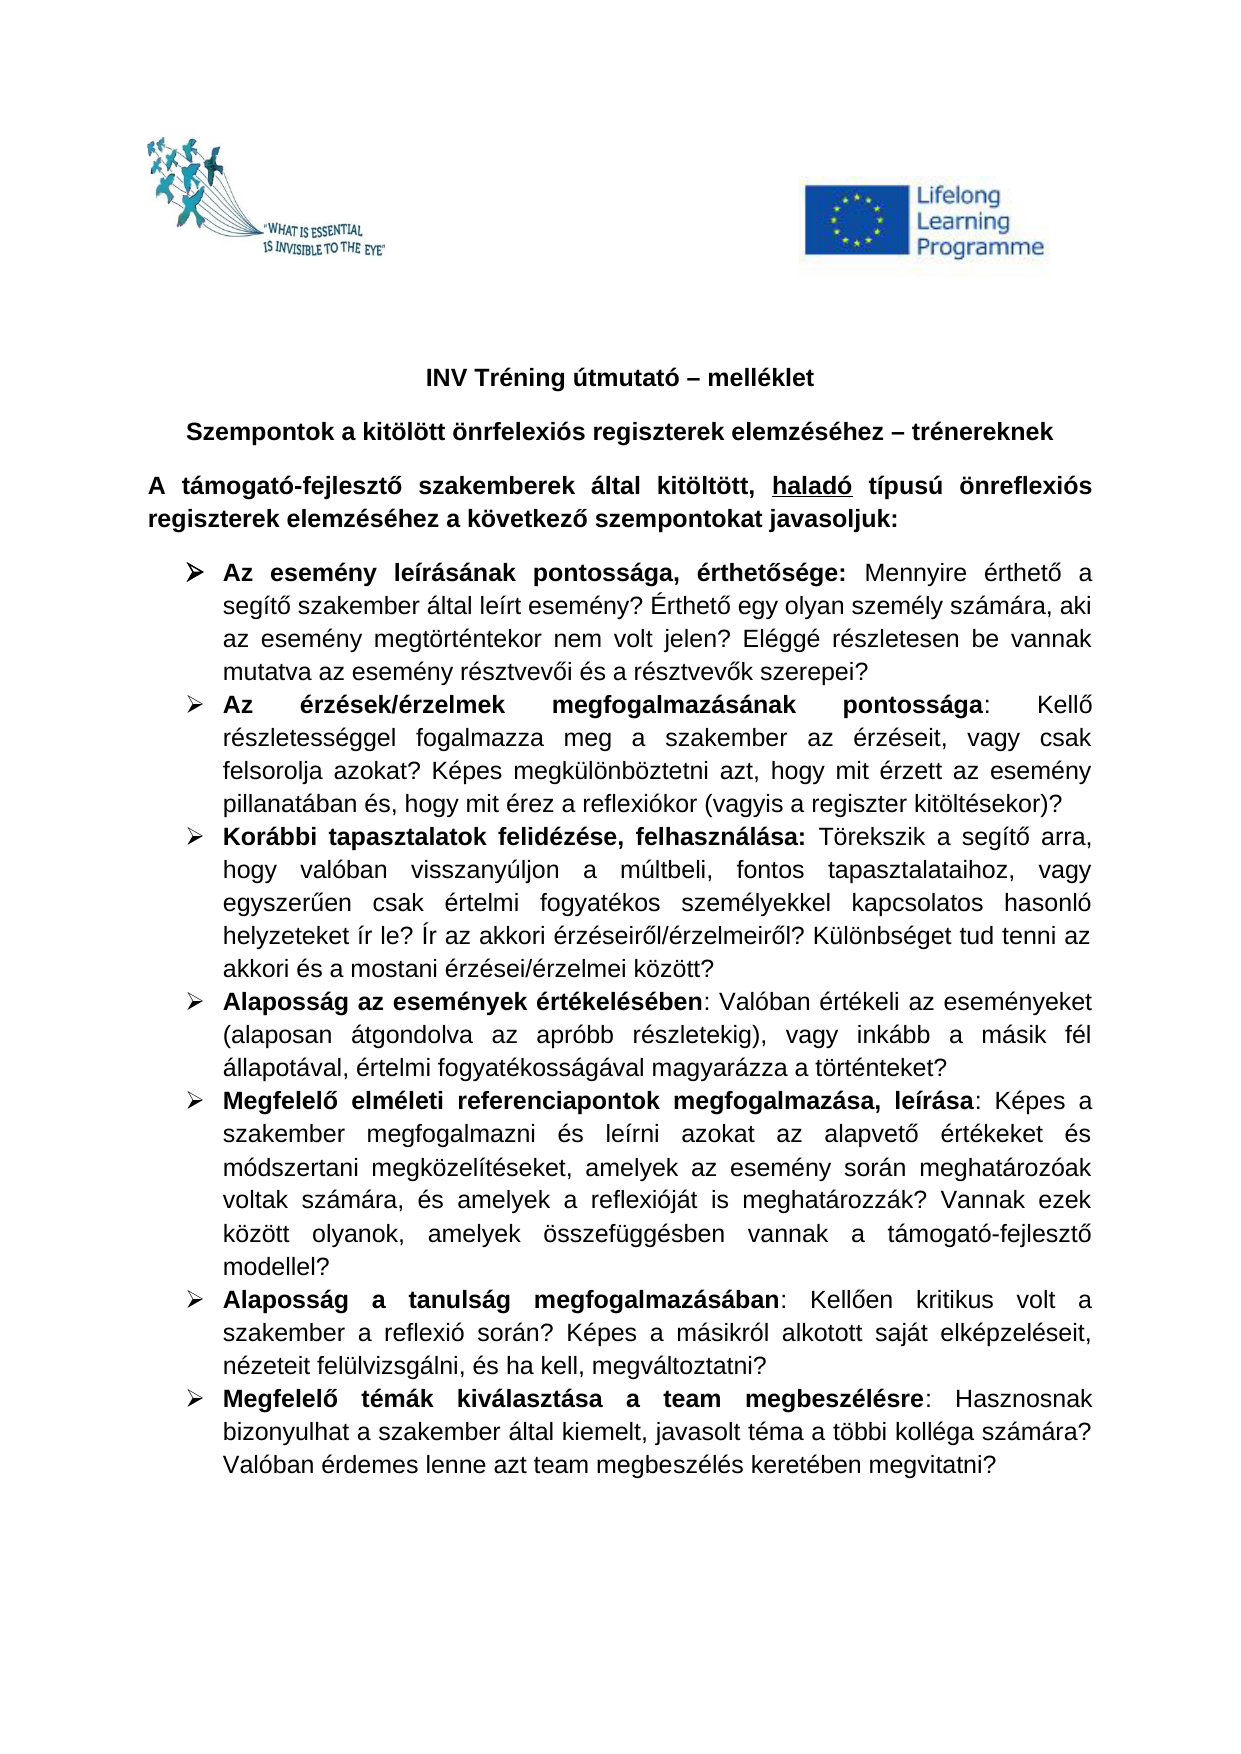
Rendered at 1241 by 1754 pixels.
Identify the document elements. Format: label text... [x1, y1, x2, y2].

list Az érzések/érzelmek megfogalmazásának pontossága: Kellő részletességgel fogalmazza meg a szakember az érzéseit, vagy csak felsorolja azokat? Képes megkülönböztetni azt, hogy mit érzett az esemény pillanatában és, hogy mit érez a reflexiókor (vagyis a regiszter kitöltésekor)? [185, 690, 1093, 818]
text INV Tréning útmutató – melléklet [148, 363, 1093, 392]
text A támogató-fejlesztő szakemberek által kitöltött, haladó típusú önreflexiós regiszterek elemzéséhez a következő szempontokat javasoljuk: [148, 471, 1093, 532]
list Korábbi tapasztalatok felidézése, felhasználása: Törekszik a segítő arra, hogy valóban visszanyúljon a múltbeli, fontos tapasztalataihoz, vagy egyszerűen csak értelmi fogyatékos személyekkel kapcsolatos hasonló helyzeteket ír le? Ír az akkori érzéseiről/érzelmeiről? Különbséget tud tenni az akkori és a mostani érzései/érzelmei között? [185, 822, 1093, 983]
list Alaposság a tanulság megfogalmazásában: Kellően kritikus volt a szakember a reflexió során? Képes a másikról alkotott saját elképzeléseit, nézeteit felülvizsgálni, és ha kell, megváltoztatni? [185, 1284, 1093, 1379]
list Megfelelő elméleti referenciapontok megfogalmazása, leírása: Képes a szakember megfogalmazni és leírni azokat az alapvető értékeket és módszertani megközelítéseket, amelyek az esemény során meghatározóak voltak számára, és amelyek a reflexióját is meghatározzák? Vannak ezek között olyanok, amelyek összefüggésben vannak a támogató-fejlesztő modellel? [185, 1086, 1093, 1280]
list Az esemény leírásának pontossága, érthetősége: Mennyire érthető a segítő szakember által leírt esemény? Érthető egy olyan személy számára, aki az esemény megtörténtekor nem volt jelen? Eléggé részletesen be vannak mutatva az esemény résztvevői és a résztvevők szerepei? [185, 558, 1093, 686]
list Alaposság az események értékelésében: Valóban értékeli az eseményeket (alaposan átgondolva az apróbb részletekig), vagy inkább a másik fél állapotával, értelmi fogyatékosságával magyarázza a történteket? [185, 987, 1093, 1082]
text Szempontok a kitölött önrfelexiós regiszterek elemzéséhez – trénereknek [148, 417, 1093, 446]
list Megfelelő témák kiválasztása a team megbeszélésre: Hasznosnak bizonyulhat a szakember által kiemelt, javasolt téma a többi kolléga számára? Valóban érdemes lenne azt team megbeszélés keretében megvitatni? [185, 1384, 1093, 1479]
